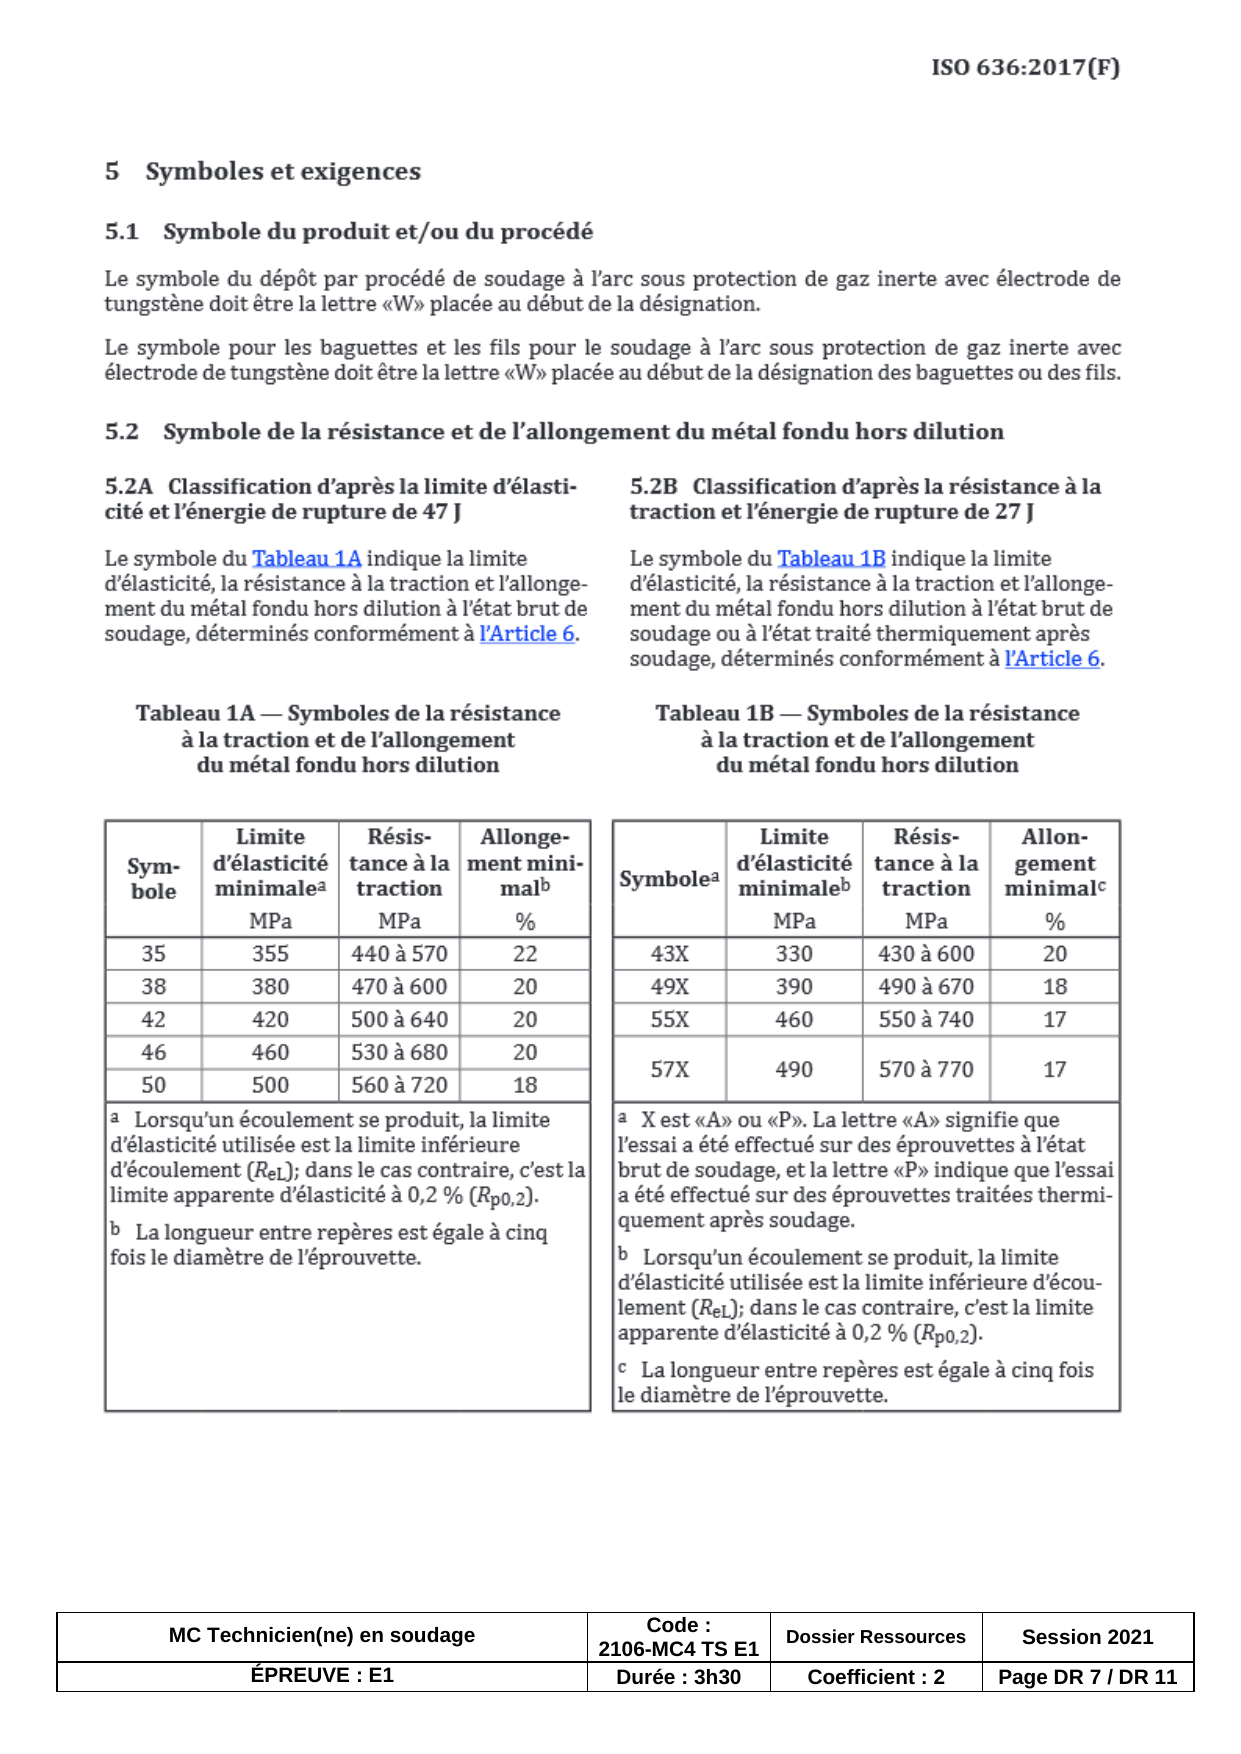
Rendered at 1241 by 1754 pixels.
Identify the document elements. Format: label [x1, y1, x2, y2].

picture [71, 47, 1147, 1440]
